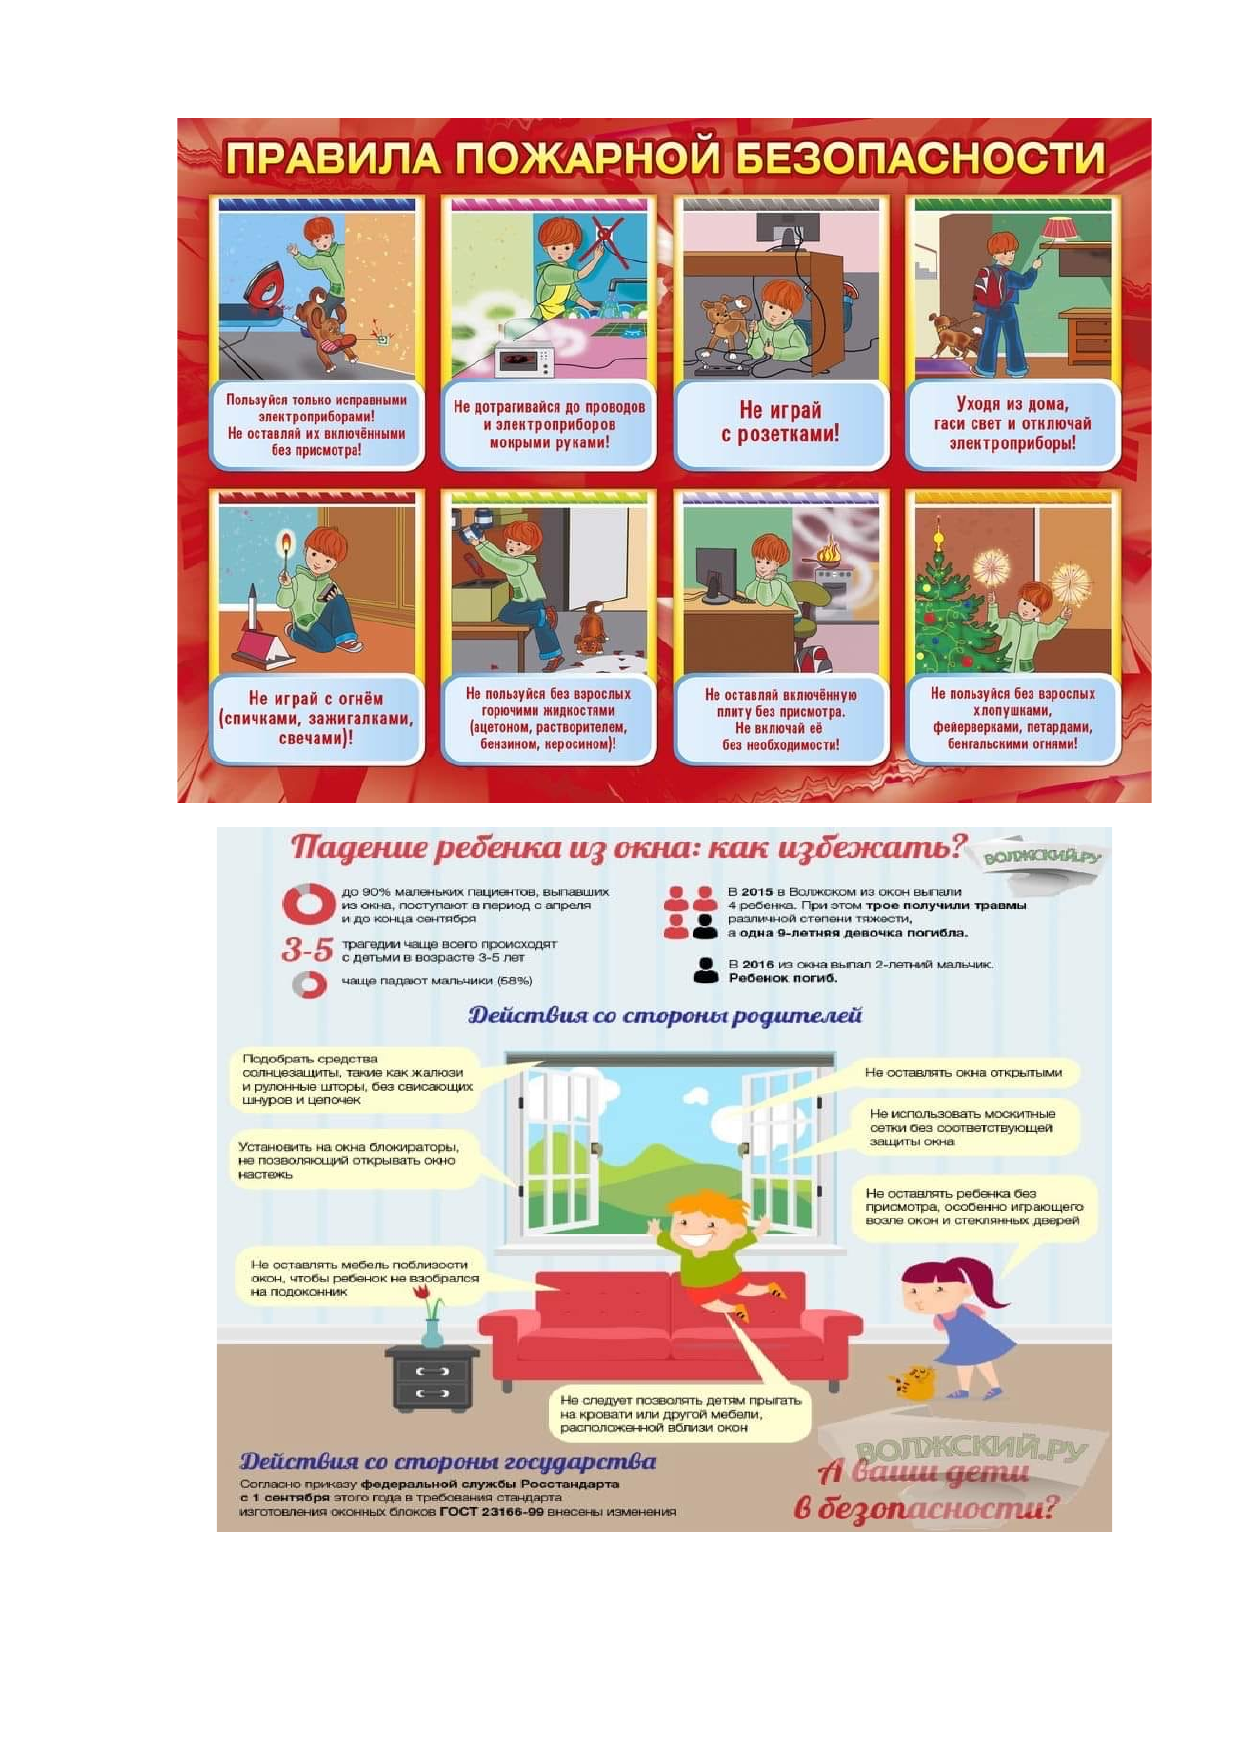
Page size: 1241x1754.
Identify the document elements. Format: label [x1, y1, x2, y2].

picture [177, 118, 1152, 803]
picture [216, 827, 1113, 1532]
